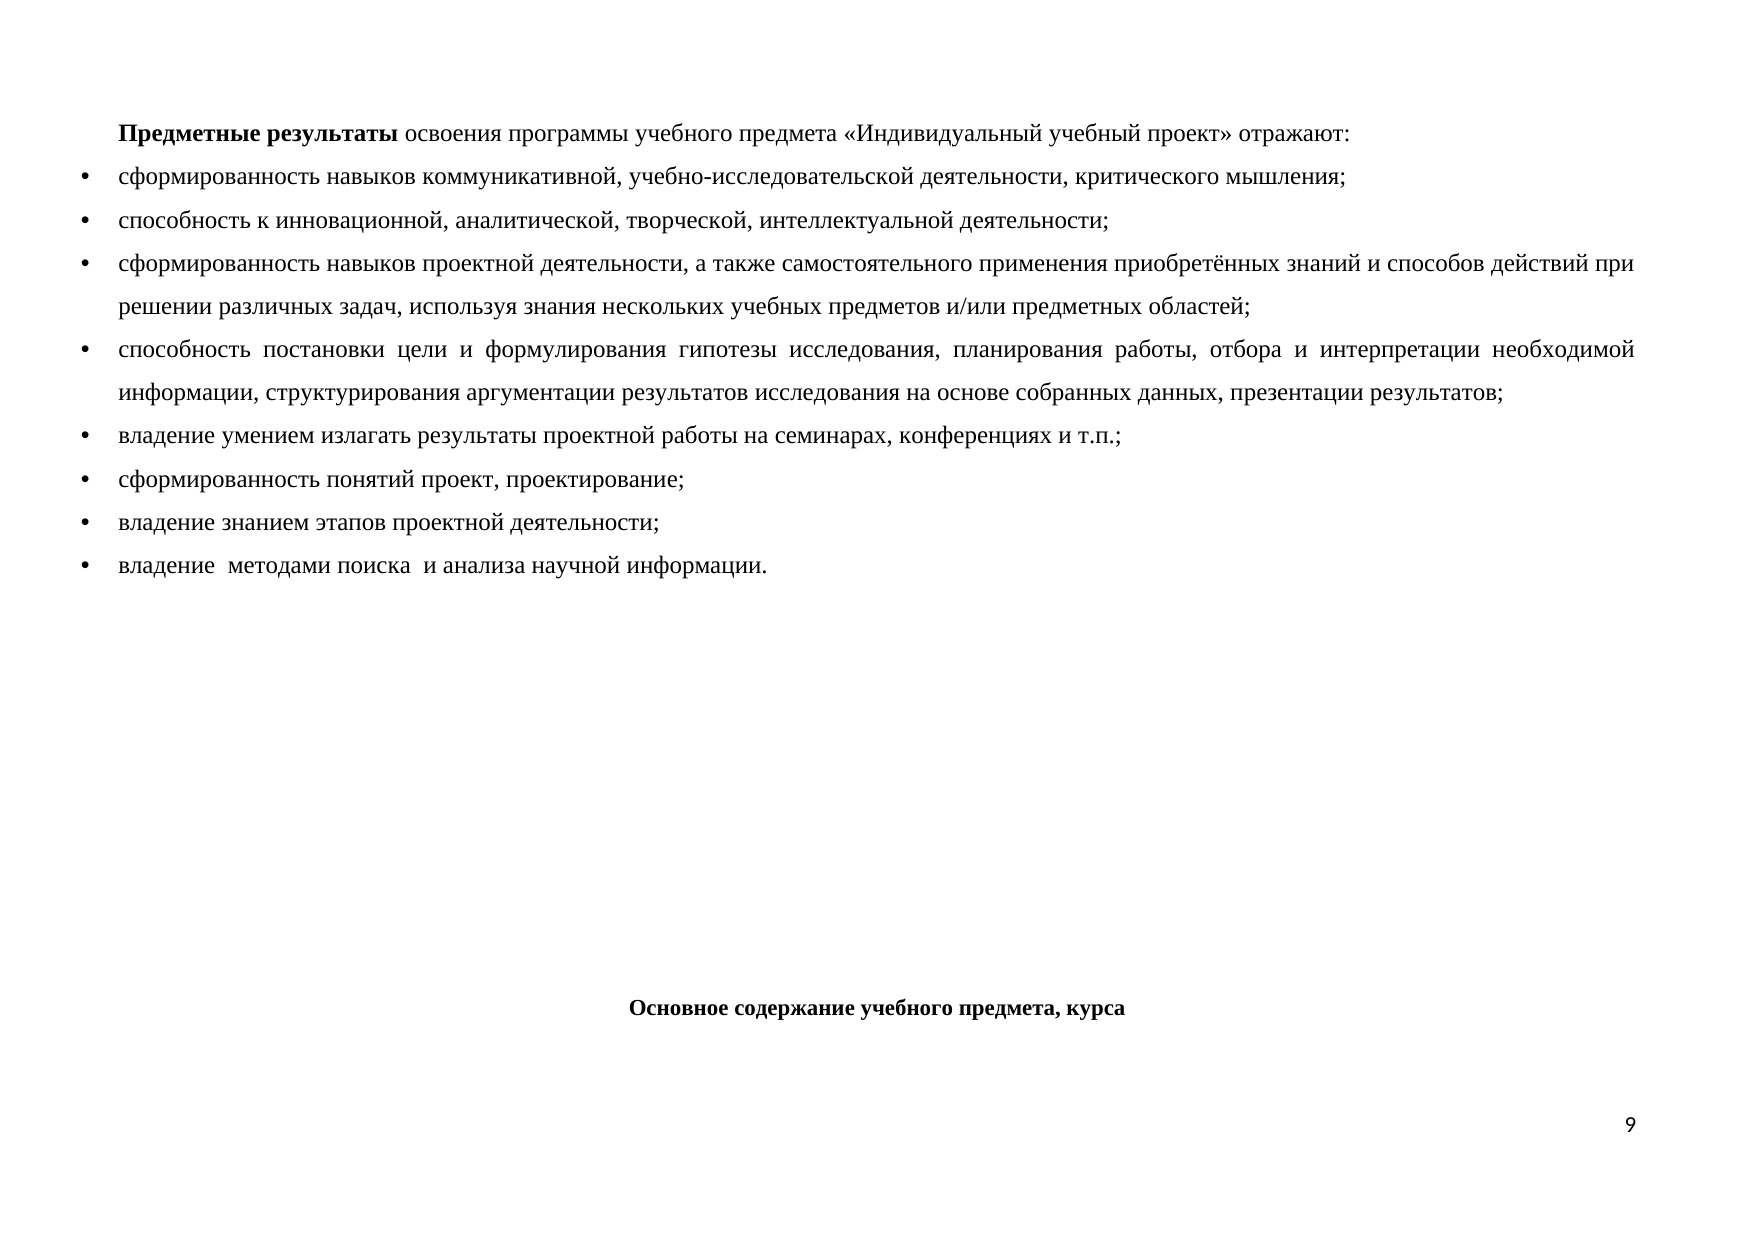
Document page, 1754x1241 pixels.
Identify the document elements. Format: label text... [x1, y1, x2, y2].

text Основное содержание учебного предмета, курса [118, 994, 1636, 1020]
text Предметные результаты освоения программы учебного предмета «Индивидуальный учебный проект» отражают: [118, 118, 1636, 147]
list владение знанием этапов проектной деятельности; [81, 507, 1636, 536]
list сформированность понятий проект, проектирование; [81, 464, 1636, 493]
list владение умением излагать результаты проектной работы на семинарах, конференциях и т.п.; [81, 421, 1636, 449]
list способность к инновационной, аналитической, творческой, интеллектуальной деятельности; [81, 204, 1636, 233]
list способность постановки цели и формулирования гипотезы исследования, планирования работы, отбора и интерпретации необходимой информации, структурирования аргументации результатов исследования на основе собранных данных, презентации результатов; [81, 334, 1636, 406]
list владение методами поиска и анализа научной информации. [81, 550, 1636, 579]
list сформированность навыков коммуникативной, учебно-исследовательской деятельности, критического мышления; [81, 161, 1636, 190]
list сформированность навыков проектной деятельности, а также самостоятельного применения приобретённых знаний и способов действий при решении различных задач, используя знания нескольких учебных предметов и/или предметных областей; [81, 248, 1636, 320]
